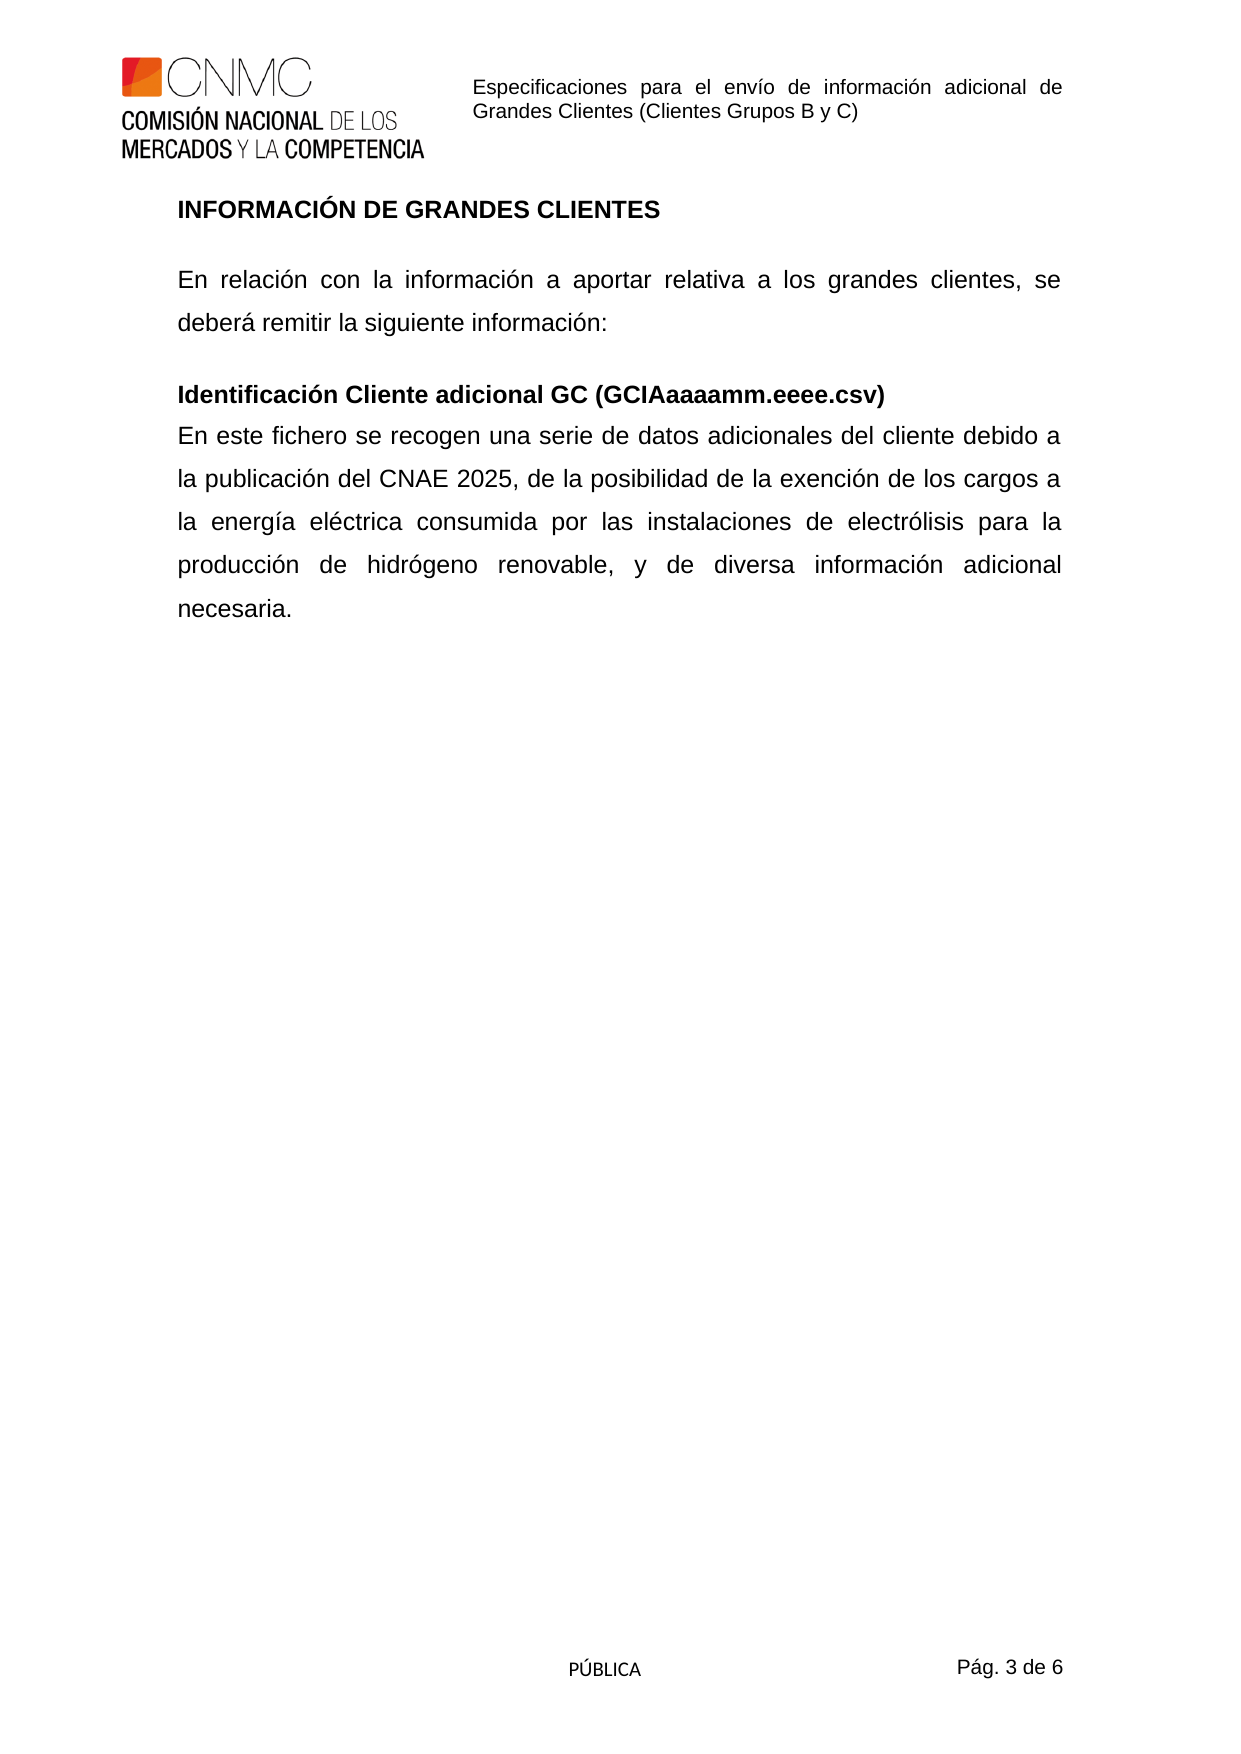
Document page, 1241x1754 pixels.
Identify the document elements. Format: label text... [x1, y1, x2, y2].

text En este fichero se recogen una serie de datos adicionales del cliente debido a la publicación del CNAE 2025, de la posibilidad de la exención de los cargos a la energía eléctrica consumida por las instalaciones de electrólisis para la producción de hidrógeno renovable, y de diversa información adicional necesaria. [177, 421, 1063, 622]
text Identificación Cliente adicional GC (GCIAaaaamm.eeee.csv) [177, 380, 1063, 408]
text INFORMACIÓN DE GRANDES CLIENTES [177, 195, 1063, 223]
picture [105, 44, 436, 171]
text En relación con la información a aportar relativa a los grandes clientes, se deberá remitir la siguiente información: [177, 265, 1063, 337]
